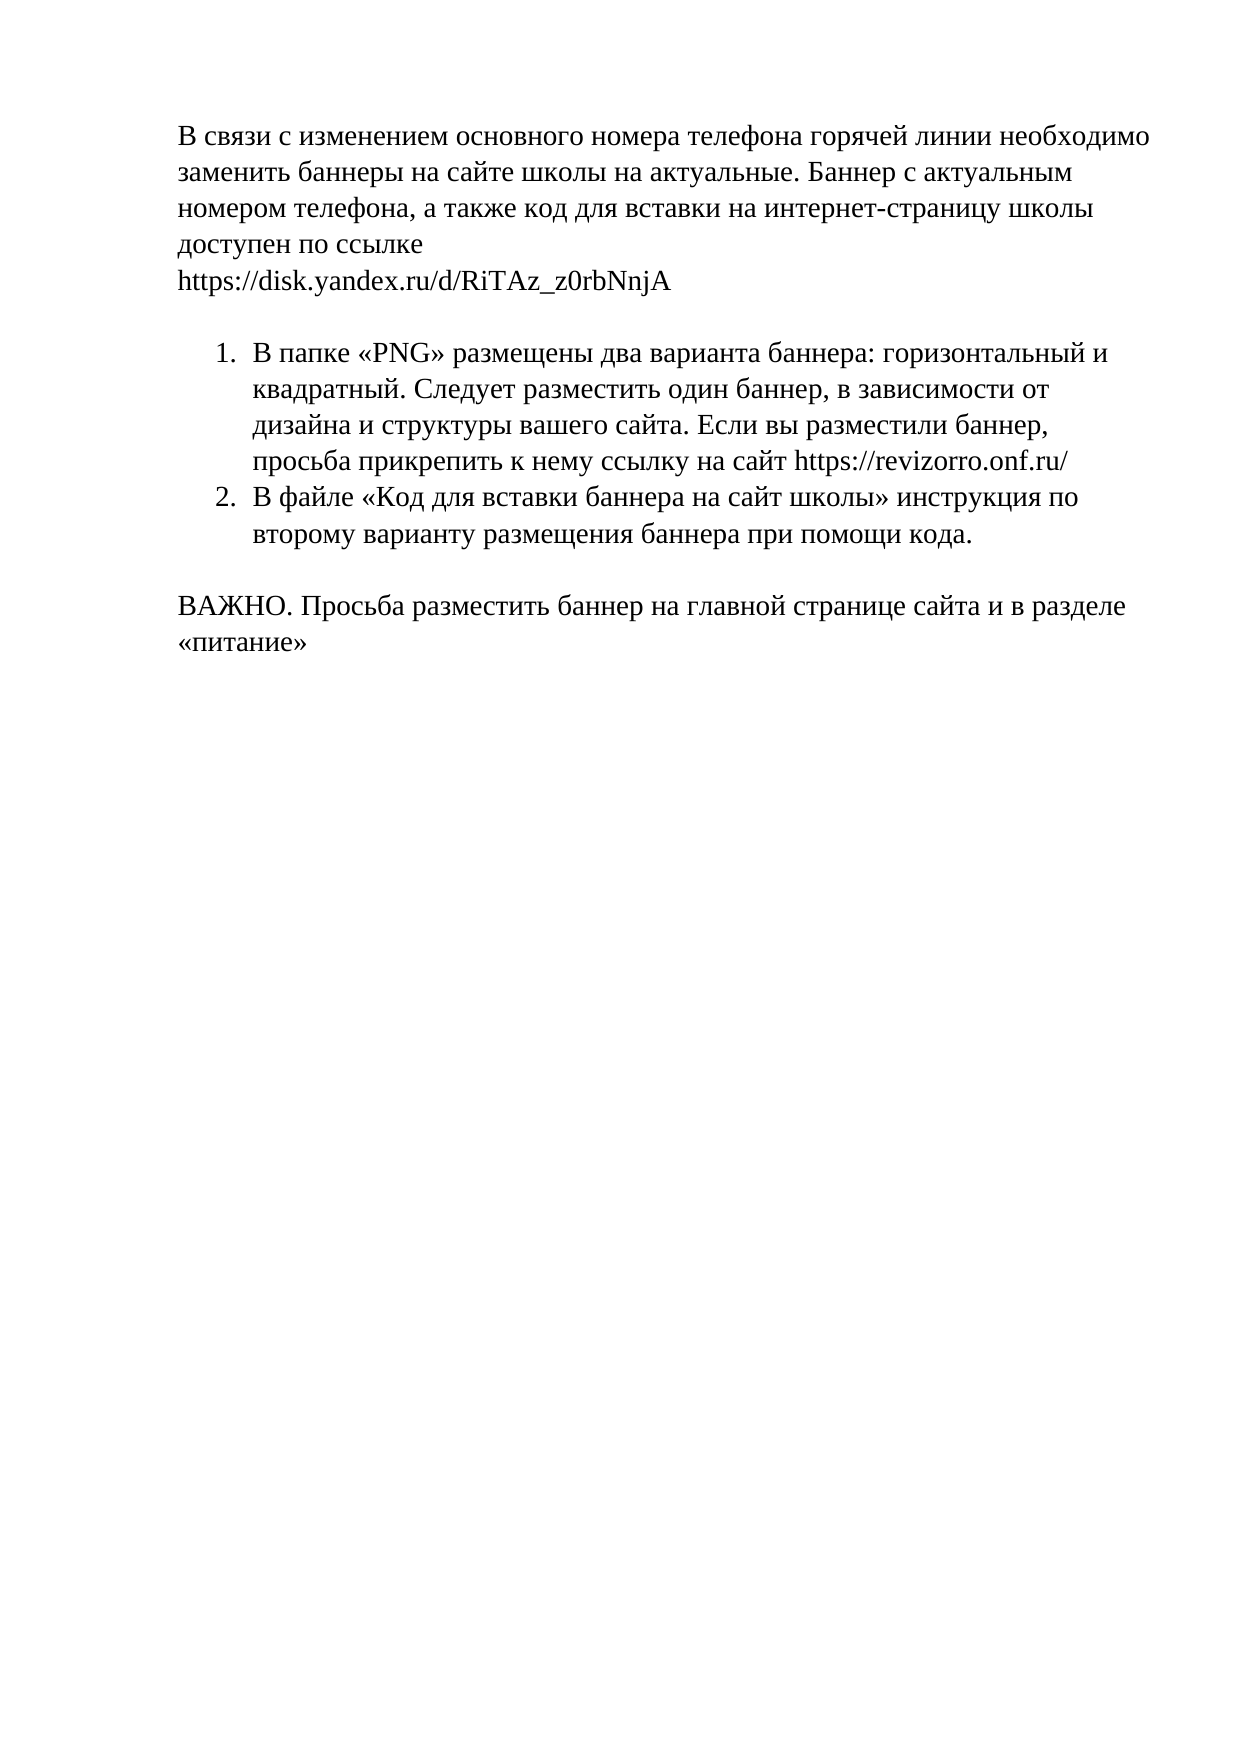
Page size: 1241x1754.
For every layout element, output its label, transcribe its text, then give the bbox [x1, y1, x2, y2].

list В файле «Код для вставки баннера на сайт школы» инструкция по второму варианту размещения баннера при помощи кода. [215, 479, 1152, 549]
text В связи с изменением основного номера телефона горячей линии необходимо заменить баннеры на сайте школы на актуальные. Баннер с актуальным номером телефона, а также код для вставки на интернет-страницу школы доступен по ссылке [177, 118, 1152, 260]
text https://disk.yandex.ru/d/RiTAz_z0rbNnjA [177, 263, 1152, 296]
list В папке «PNG» размещены два варианта баннера: горизонтальный и квадратный. Следует разместить один баннер, в зависимости от дизайна и структуры вашего сайта. Если вы разместили баннер, просьба прикрепить к нему ссылку на сайт https://revizorro.onf.ru/ [215, 335, 1152, 477]
text ВАЖНО. Просьба разместить баннер на главной странице сайта и в разделе «питание» [177, 588, 1152, 658]
